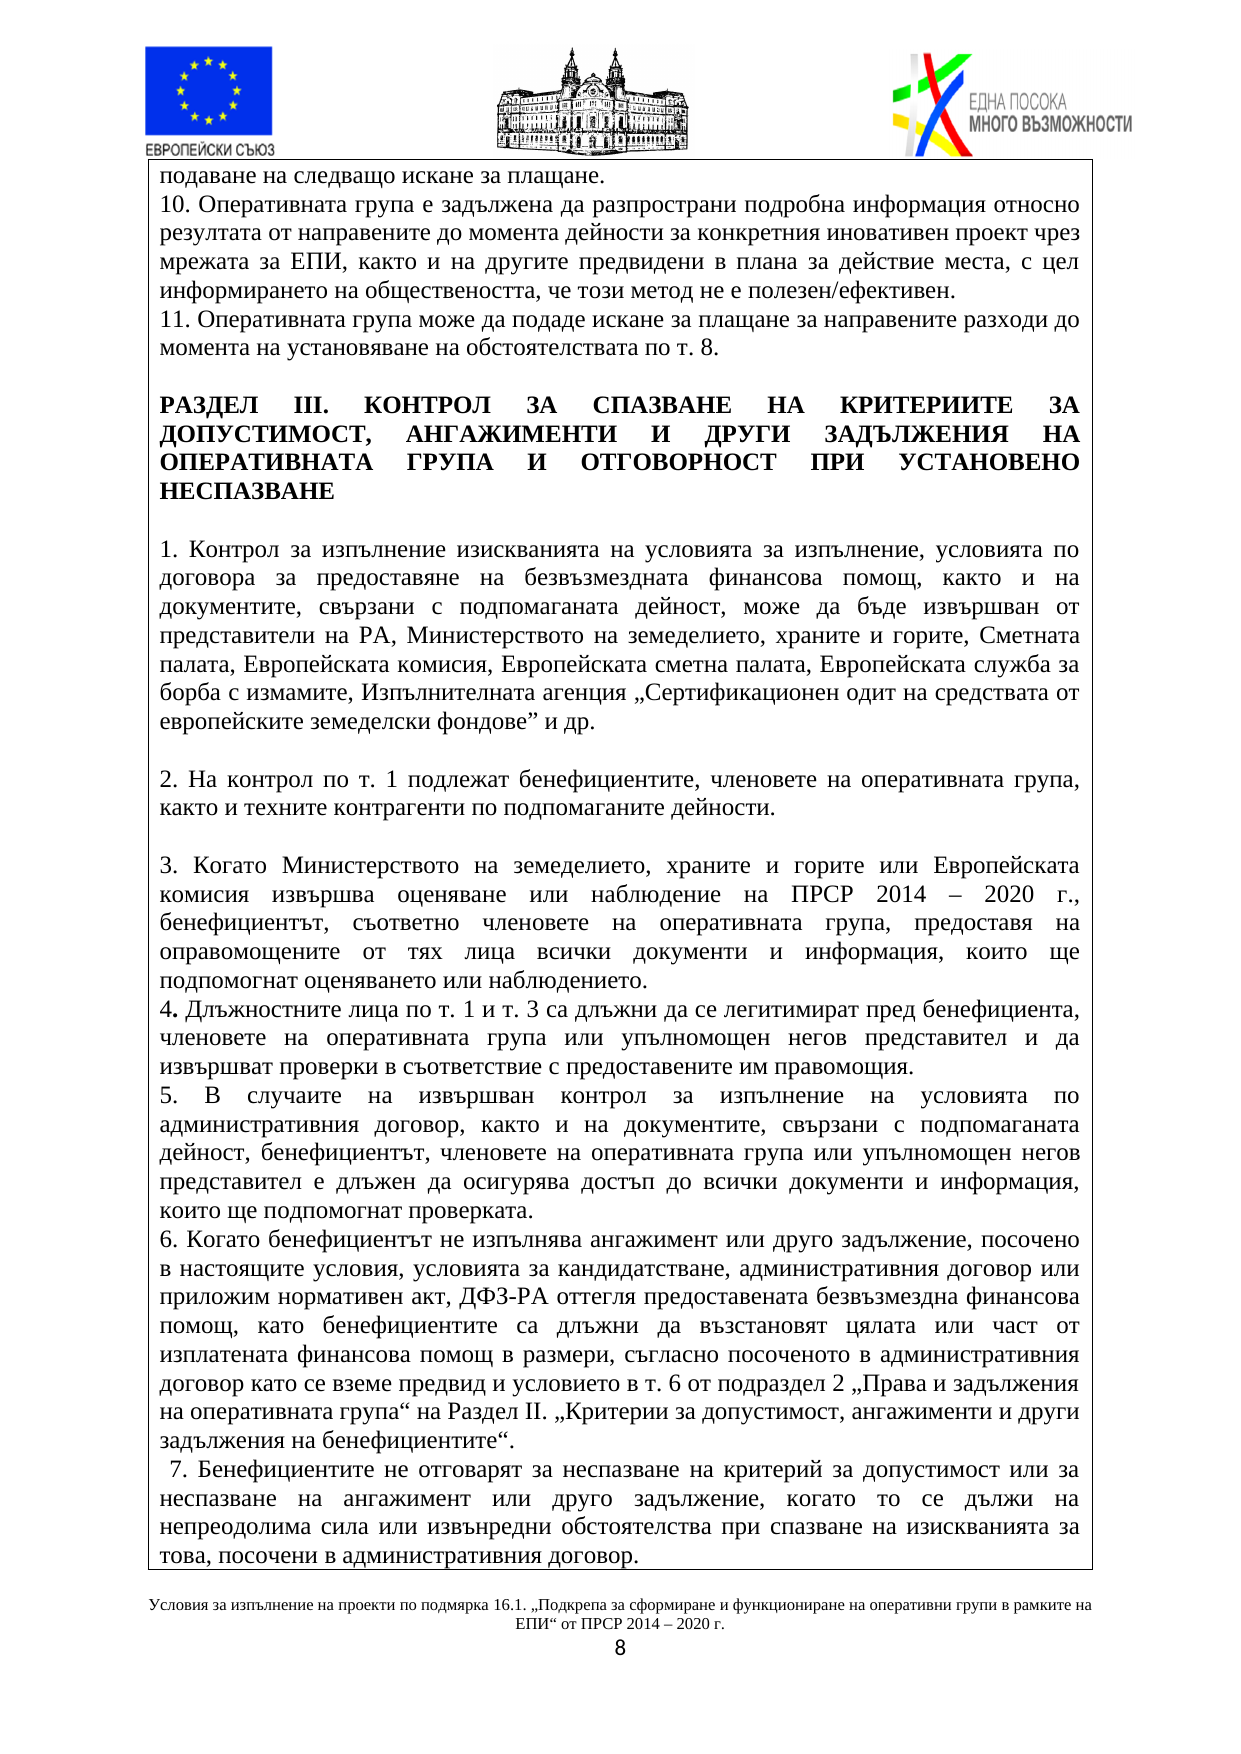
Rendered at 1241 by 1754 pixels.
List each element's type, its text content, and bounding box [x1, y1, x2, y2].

picture [886, 49, 1135, 159]
picture [145, 45, 275, 159]
picture [492, 44, 696, 159]
